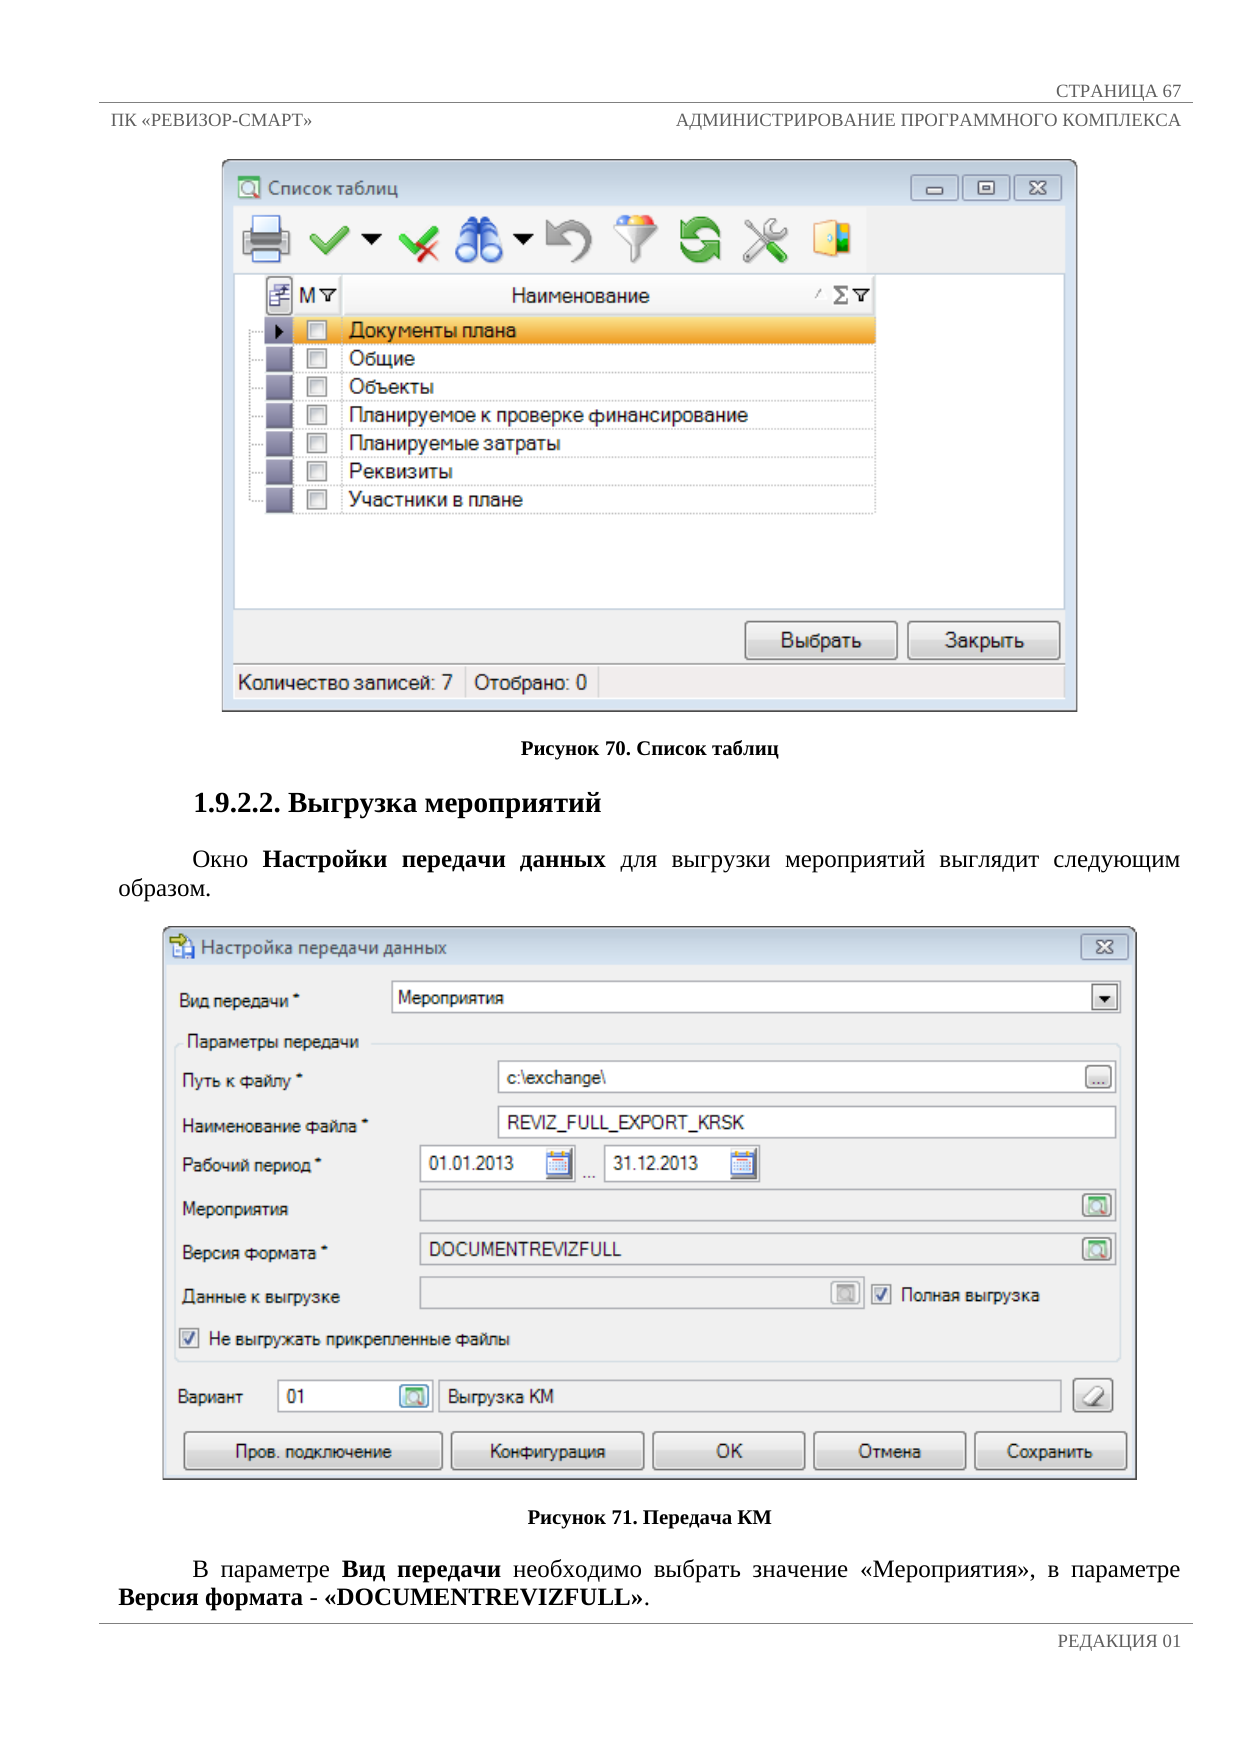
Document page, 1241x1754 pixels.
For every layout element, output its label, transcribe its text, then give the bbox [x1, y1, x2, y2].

text Рисунок 70. Список таблиц [118, 736, 1181, 760]
picture [221, 159, 1078, 712]
text В параметре Вид передачи необходимо выбрать значение «Мероприятия», в параметре Версия формата - «DOCUMENTREVIZFULL». [118, 1554, 1181, 1611]
text 1.9.2.2. Выгрузка мероприятий [193, 785, 1181, 819]
picture [162, 926, 1137, 1480]
text Рисунок 71. Передача КМ [118, 1504, 1181, 1529]
text Окно Настройки передачи данных для выгрузки мероприятий выглядит следующим образом. [118, 844, 1181, 901]
